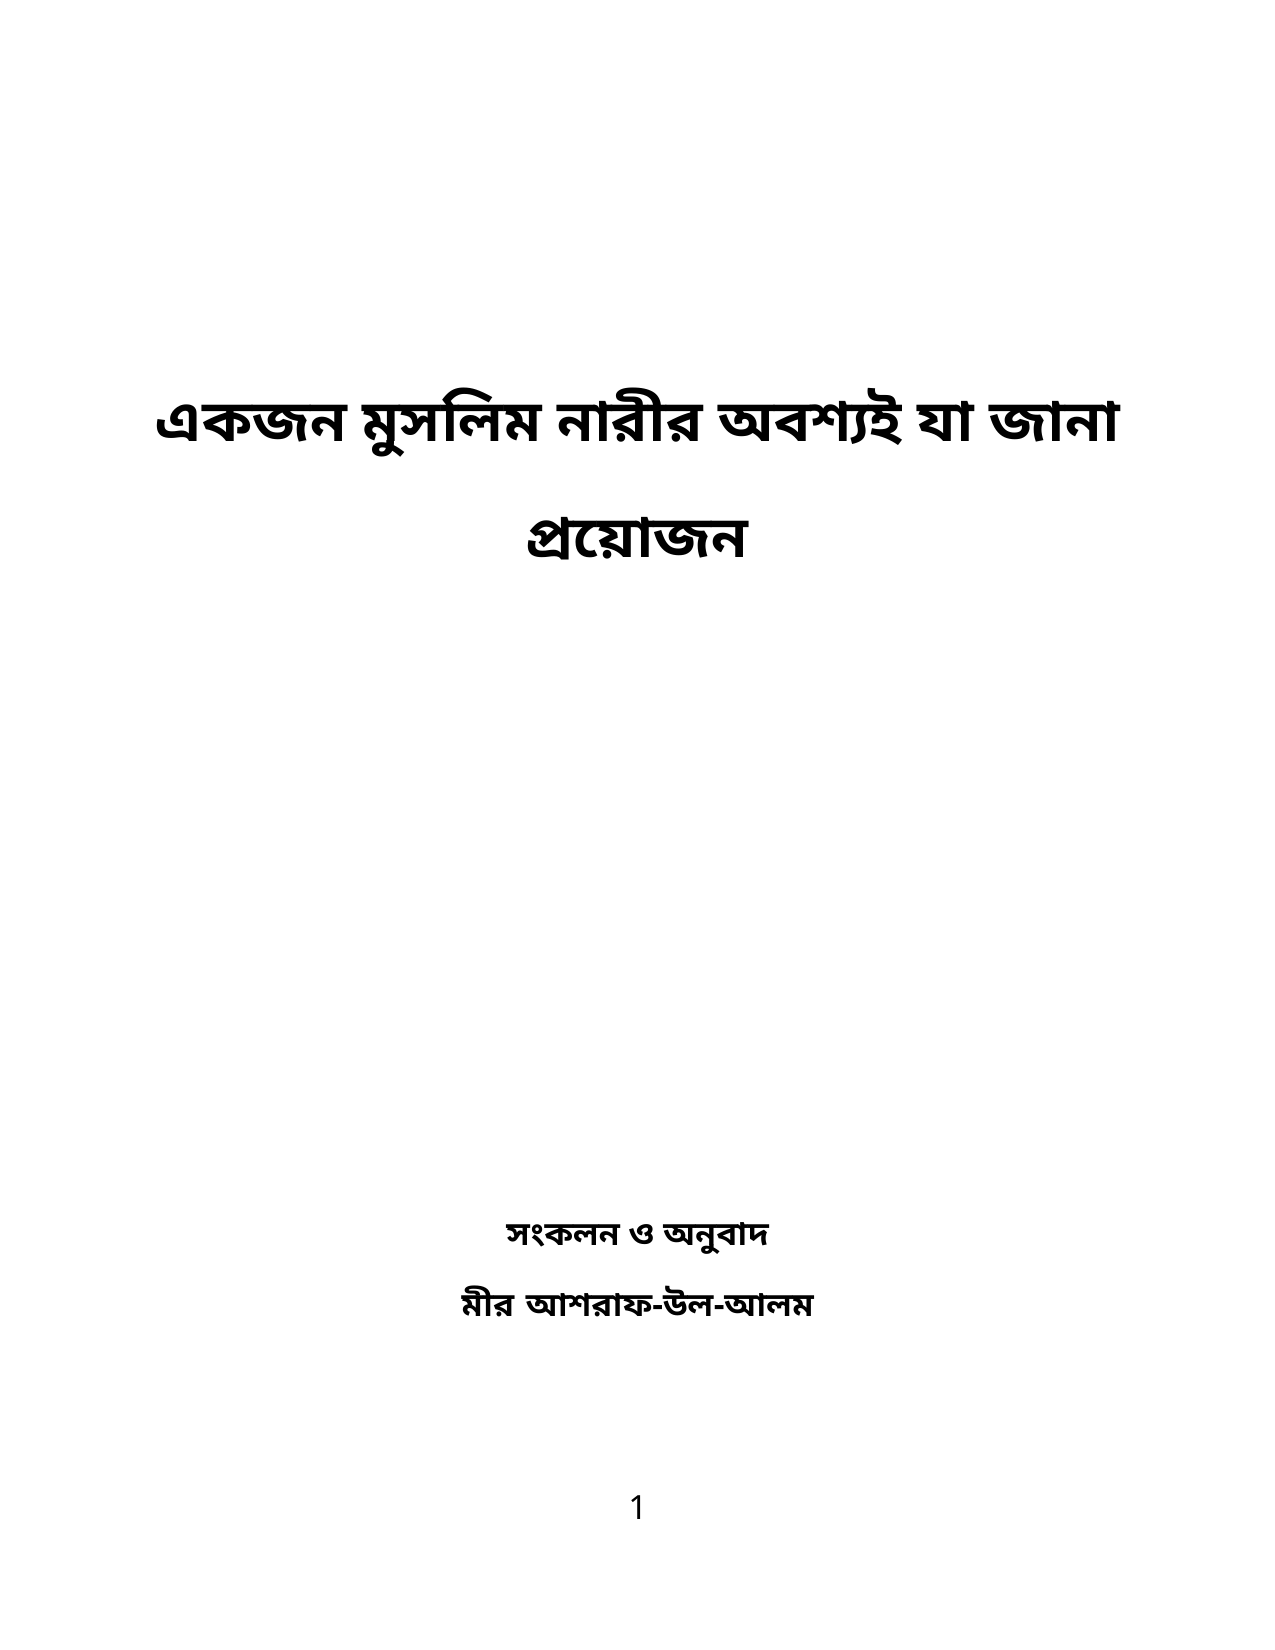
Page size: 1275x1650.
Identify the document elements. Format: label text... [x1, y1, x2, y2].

text মীর আশরাফ-উল-আলম [150, 1281, 1125, 1330]
text একজন মুসলিম নারীর অবশ্যই যা জানা প্রয়োজন [150, 388, 1125, 582]
text সংকলন ও অনুবাদ [150, 1215, 1125, 1259]
